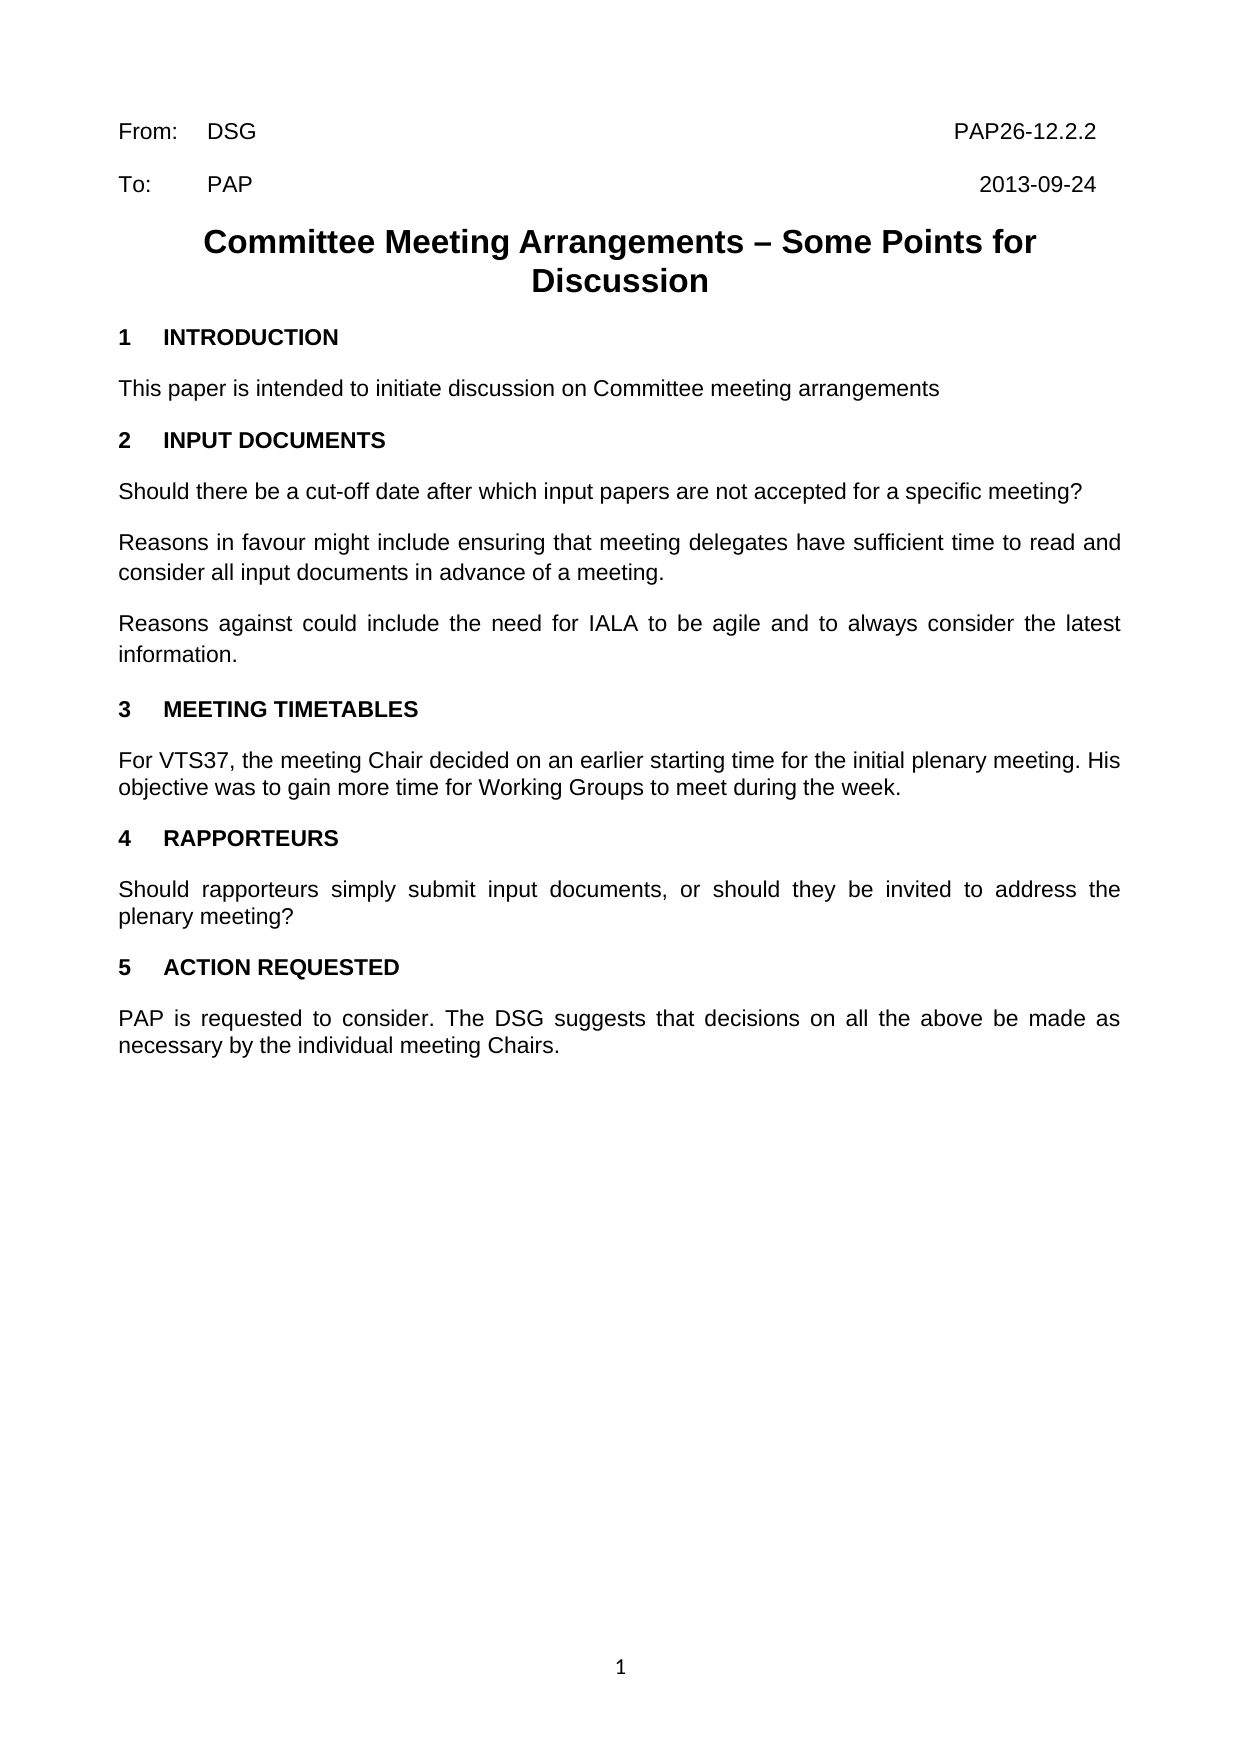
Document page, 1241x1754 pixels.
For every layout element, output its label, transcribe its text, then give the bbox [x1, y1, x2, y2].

subtitle Action requested [118, 954, 1122, 980]
table_cell 2013-09-24 [620, 171, 1107, 197]
subtitle MEETING TIMETABLES [118, 696, 1122, 722]
text Reasons against could include the need for IALA to be agile and to always consider the latest information. [118, 610, 1122, 667]
table_header PAP26-12.2.2 [620, 118, 1107, 171]
subtitle INPUT DOCUMENTS [118, 427, 1122, 453]
subtitle Rapporteurs [118, 825, 1122, 851]
text PAP is requested to consider. The DSG suggests that decisions on all the above be made as necessary by the individual meeting Chairs. [118, 1005, 1122, 1058]
text Should there be a cut-off date after which input papers are not accepted for a specific meeting? [118, 478, 1122, 504]
text Should rapporteurs simply submit input documents, or should they be invited to address the plenary meeting? [118, 876, 1122, 929]
table_cell To: PAP [107, 171, 620, 197]
subtitle Introduction [118, 324, 1122, 350]
title Committee Meeting Arrangements – Some Points for Discussion [118, 222, 1122, 299]
text This paper is intended to initiate discussion on Committee meeting arrangements [118, 375, 1122, 402]
text For VTS37, the meeting Chair decided on an earlier starting time for the initial plenary meeting. His objective was to gain more time for Working Groups to meet during the week. [118, 747, 1122, 800]
text Reasons in favour might include ensuring that meeting delegates have sufficient time to read and consider all input documents in advance of a meeting. [118, 529, 1122, 586]
table_header From: DSG [107, 118, 620, 171]
